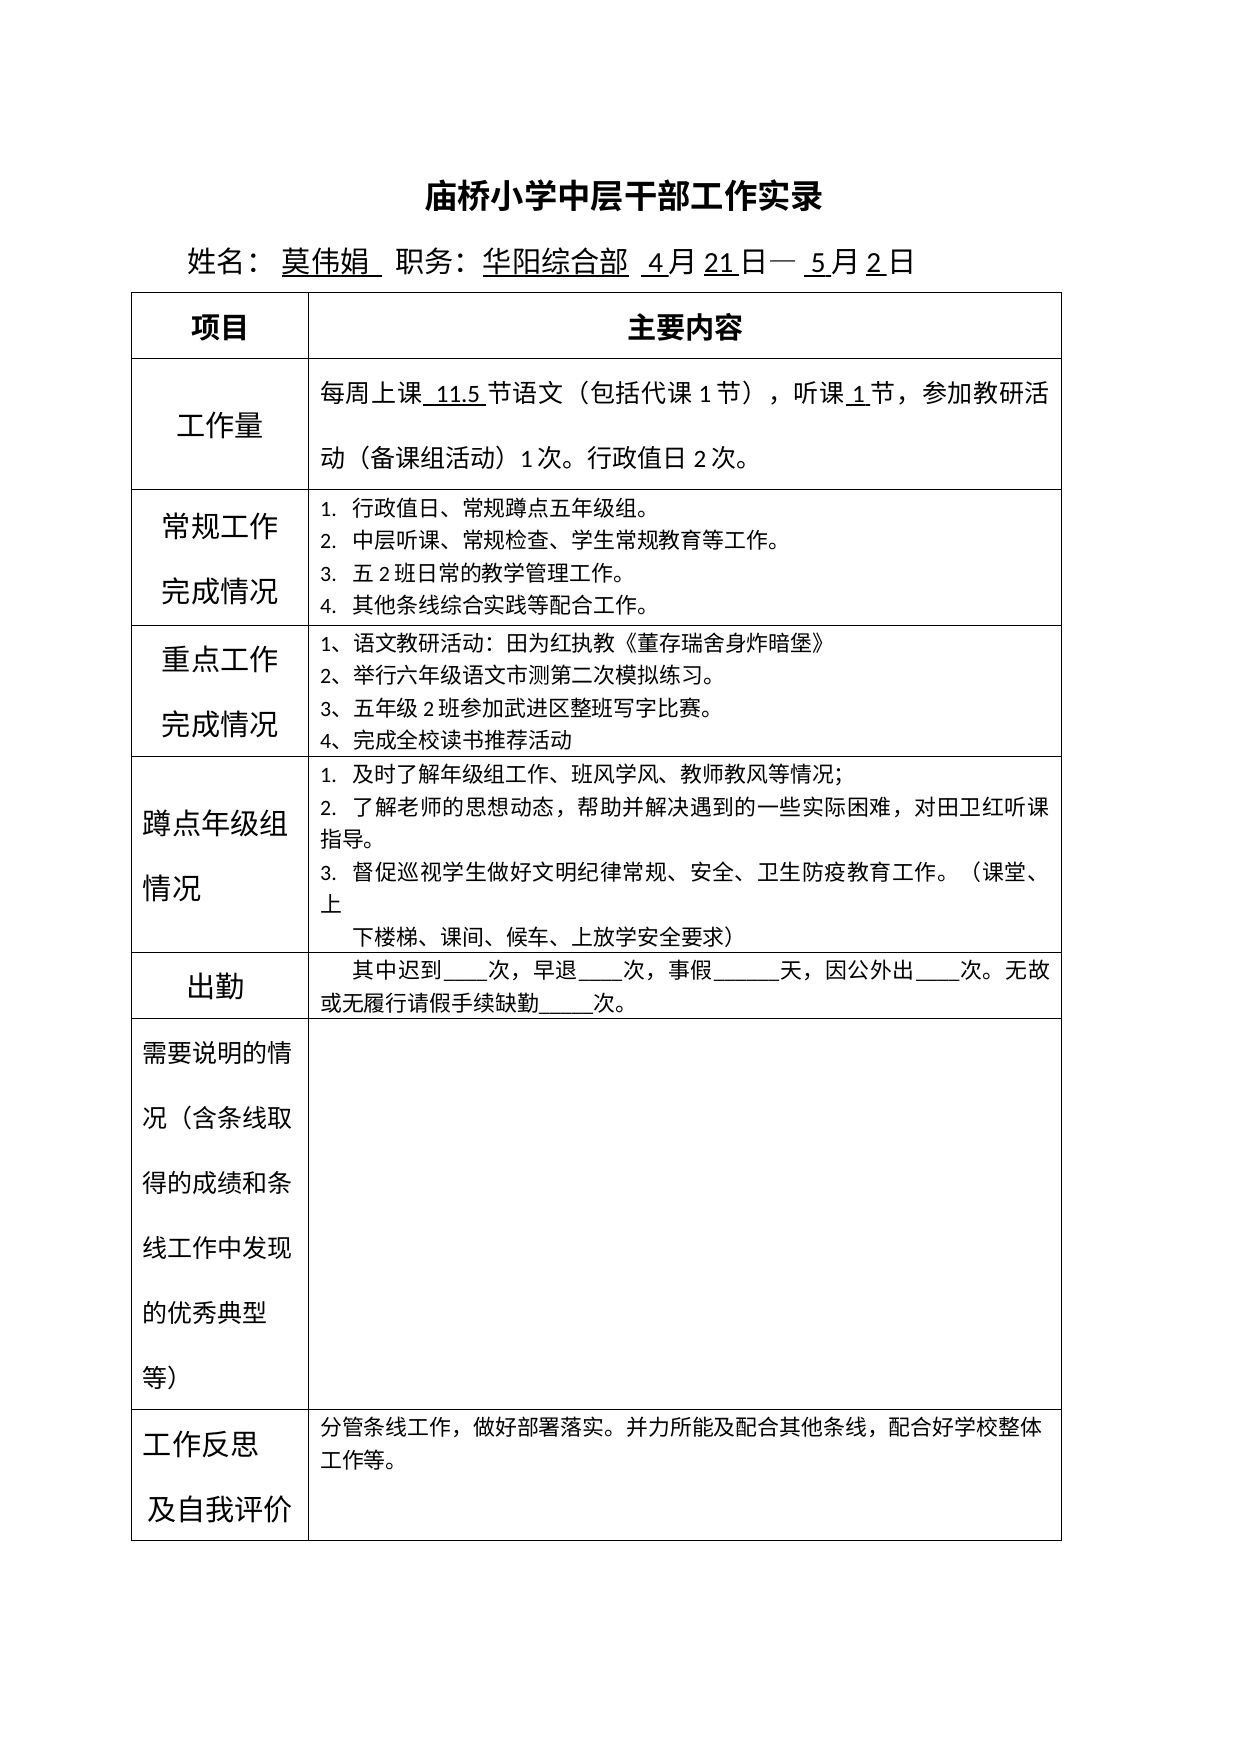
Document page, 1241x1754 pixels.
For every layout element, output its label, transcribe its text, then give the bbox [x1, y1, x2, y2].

table_header 项目 [132, 293, 308, 358]
table_cell 及时了解年级组工作、班风学风、教师教风等情况； 了解老师的思想动态，帮助并解决遇到的一些实际困难，对田卫红听课指导。 督促巡视学生做好文明纪律常规、安全、卫生防疫教育工作。（课堂、上 下楼梯、课间、候车、上放学安全要求） [309, 757, 1061, 952]
table_cell 重点工作 完成情况 [132, 626, 308, 756]
table_cell 其中迟到____次，早退____次，事假______天，因公外出____次。无故或无履行请假手续缺勤_____次。 [309, 953, 1061, 1018]
table_header 主要内容 [309, 293, 1061, 358]
table_cell 1、语文教研活动：田为红执教《董存瑞舍身炸暗堡》 2、举行六年级语文市测第二次模拟练习。 3、五年级2班参加武进区整班写字比赛。 4、完成全校读书推荐活动 [309, 626, 1061, 756]
table_cell 行政值日、常规蹲点五年级组。 中层听课、常规检查、学生常规教育等工作。 五2班日常的教学管理工作。 其他条线综合实践等配合工作。 [309, 490, 1061, 624]
table_cell 需要说明的情况（含条线取得的成绩和条线工作中发现的优秀典型等） [132, 1019, 308, 1409]
table_cell 工作量 [132, 359, 308, 489]
table_cell 工作反思 及自我评价 [132, 1410, 308, 1540]
table_cell 每周上课 11.5 节语文（包括代课1节），听课 1节，参加教研活动（备课组活动）1次。行政值日 2次。 [309, 359, 1061, 489]
table_cell [309, 1019, 1061, 1409]
table_cell 蹲点年级组情况 [132, 757, 308, 952]
text 庙桥小学中层干部工作实录 [187, 162, 1053, 227]
table_cell 分管条线工作，做好部署落实。并力所能及配合其他条线，配合好学校整体 工作等。 [309, 1410, 1061, 1540]
table_cell 常规工作 完成情况 [132, 490, 308, 624]
table_cell 出勤 [132, 953, 308, 1018]
text 姓名： 莫伟娟 职务：华阳综合部 4月21日— 5月2日 [187, 227, 1053, 292]
